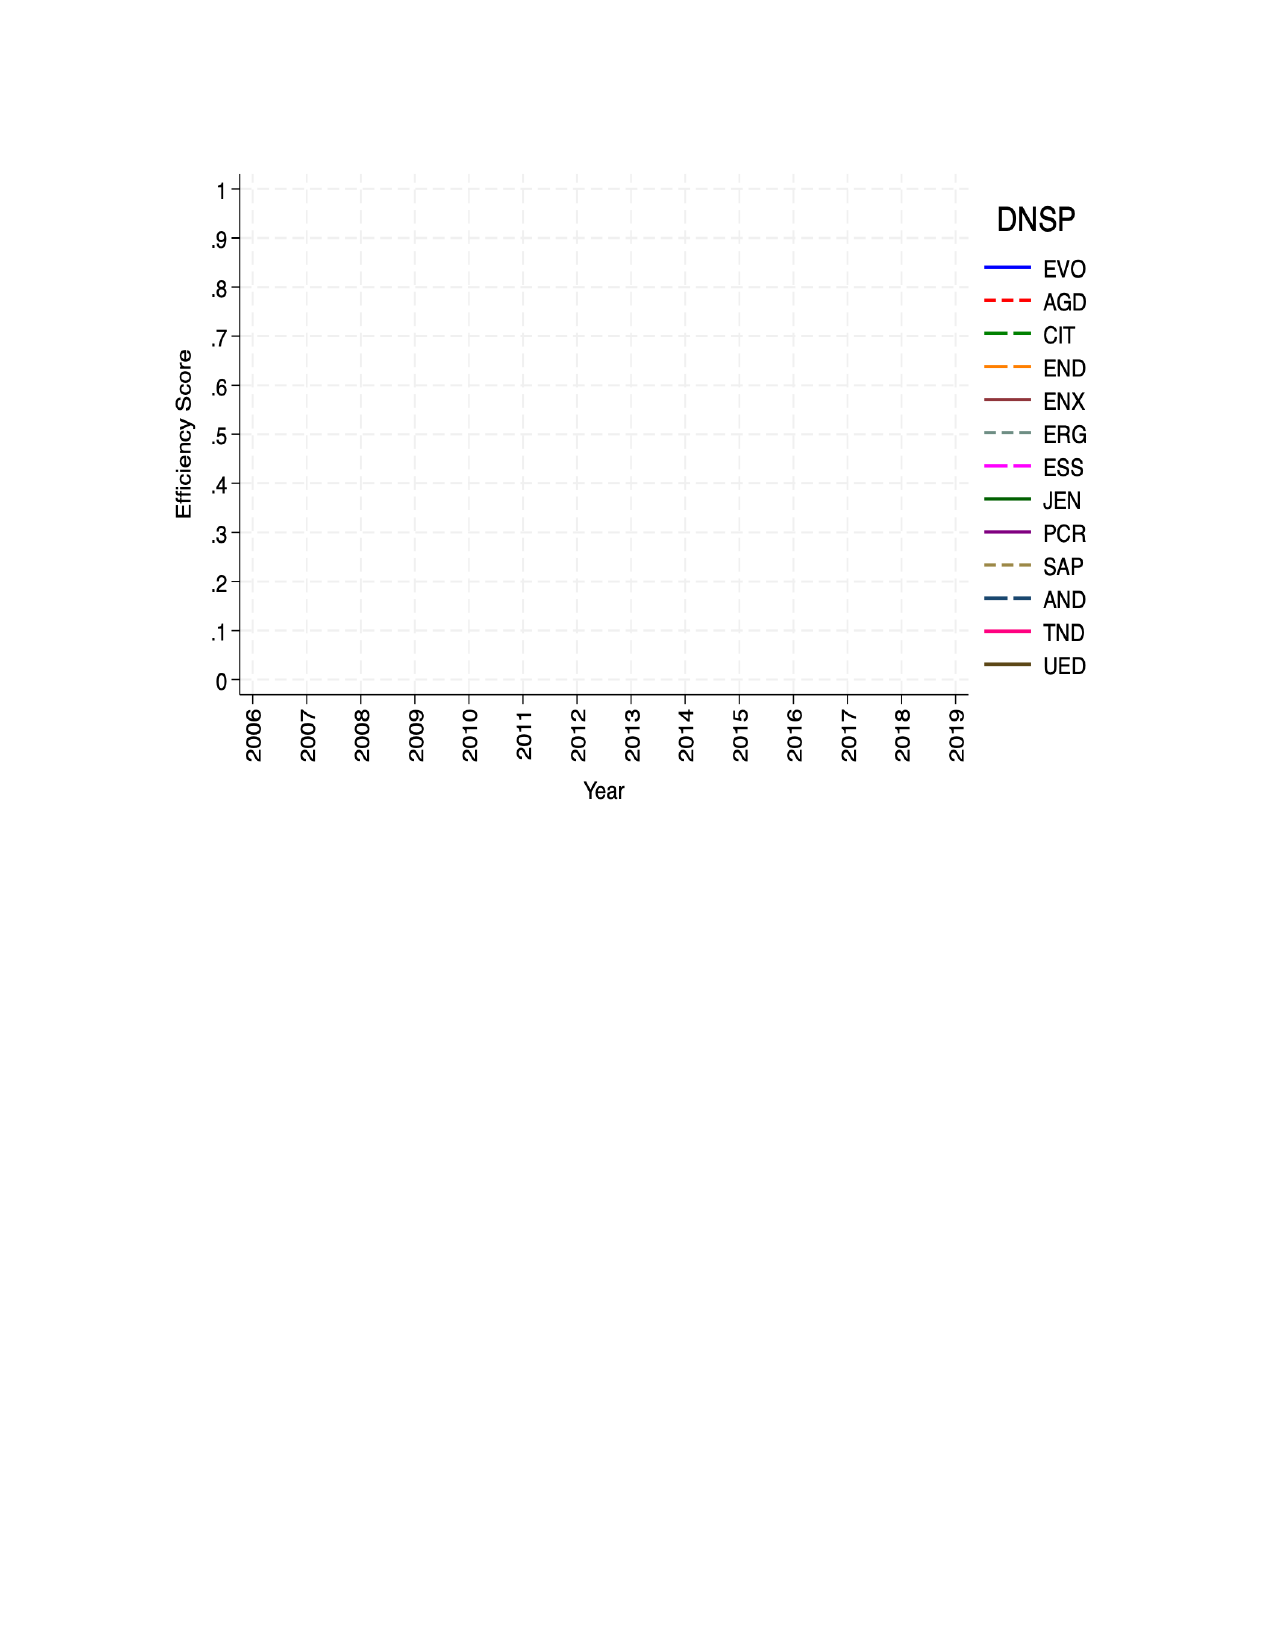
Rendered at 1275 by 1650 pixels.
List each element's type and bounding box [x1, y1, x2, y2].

picture [150, 150, 1125, 833]
